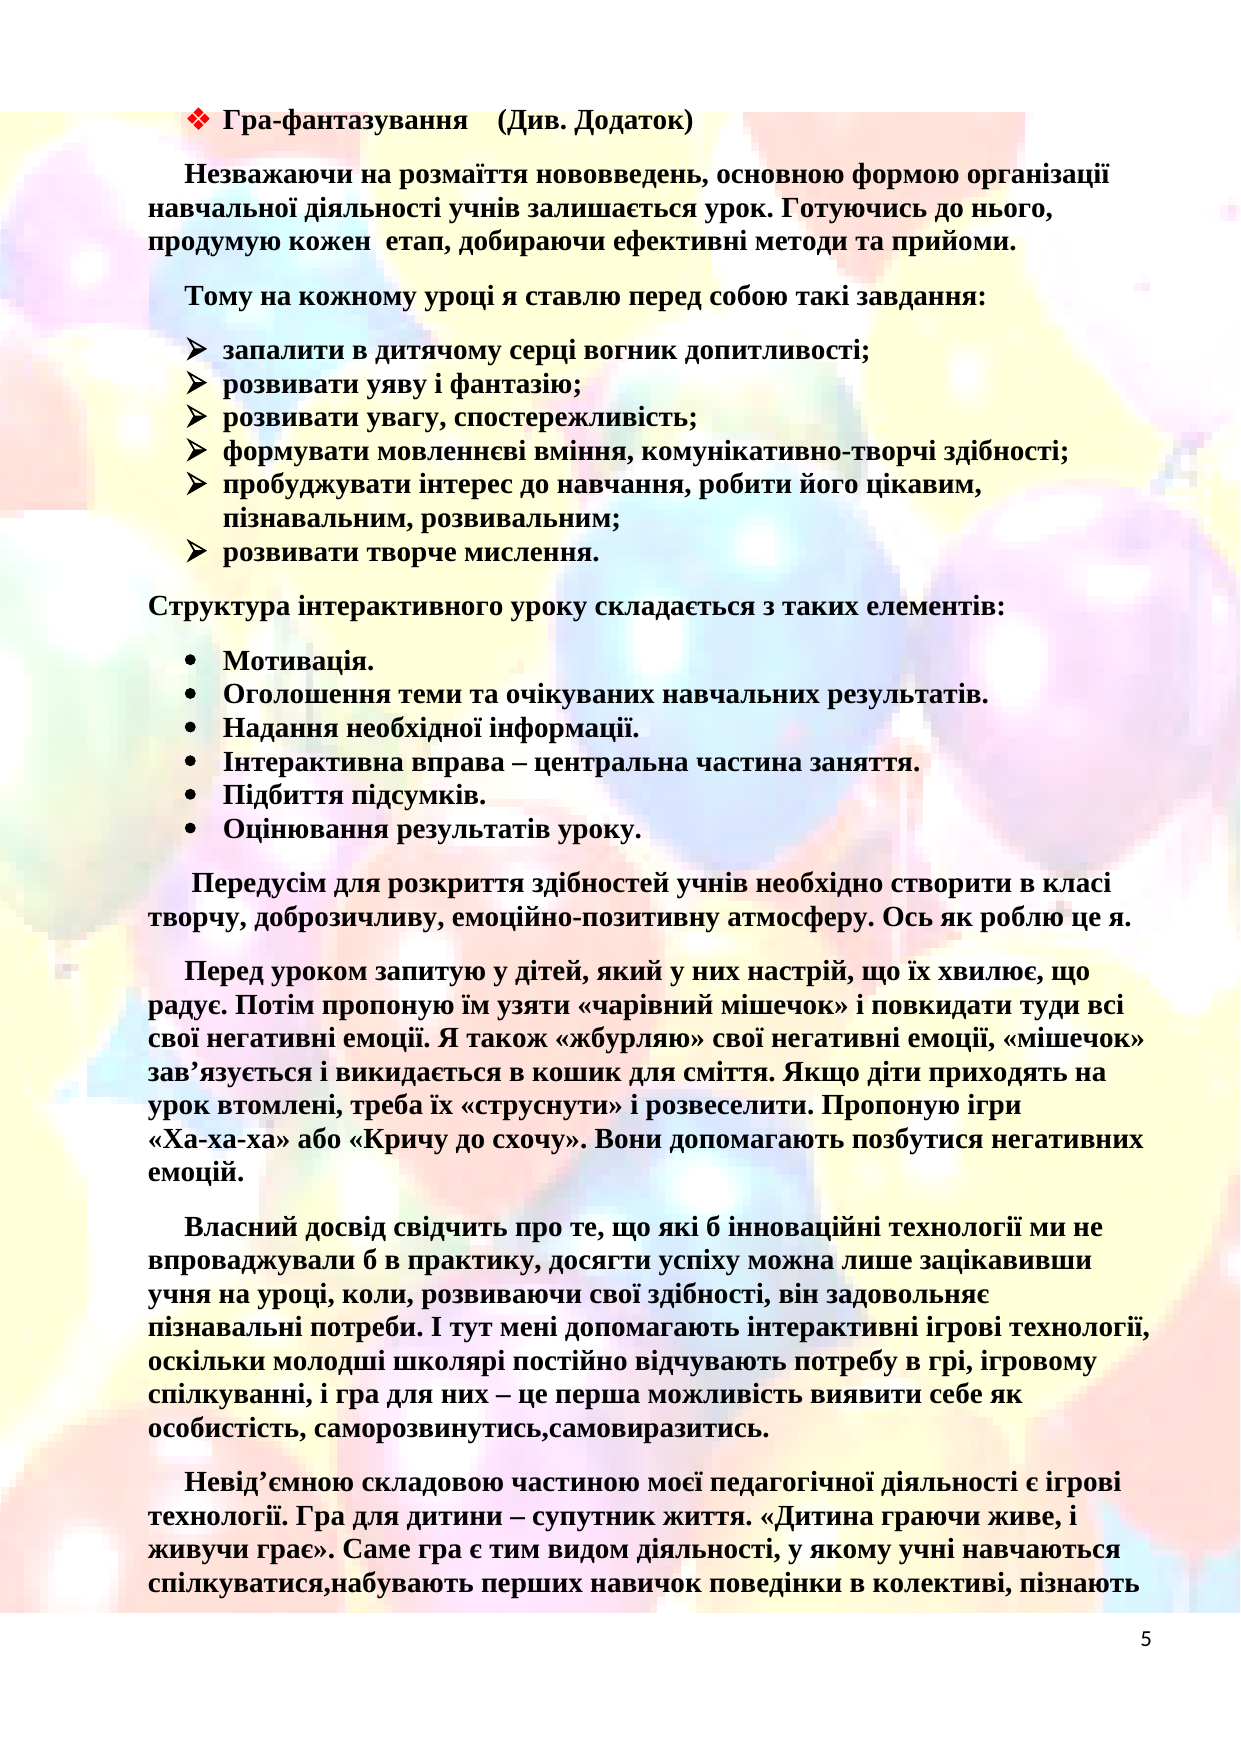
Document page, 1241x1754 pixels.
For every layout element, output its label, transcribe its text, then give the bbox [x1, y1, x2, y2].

list розвивати увагу, спостережливість; [185, 399, 1152, 433]
list формувати мовленнєві вміння, комунікативно-творчі здібності; [185, 433, 1152, 467]
list Гра-фантазування (Див. Додаток) [185, 102, 1152, 135]
list розвивати творче мислення. [185, 534, 1152, 567]
text Незважаючи на розмаїття нововведень, основною формою організації навчальної діяльності учнів залишається урок. Готуючись до нього, продумую кожен етап, добираючи ефективні методи та прийоми. [148, 156, 1152, 257]
text Передусім для розкриття здібностей учнів необхідно створити в класі творчу, доброзичливу, емоційно-позитивну атмосферу. Ось як роблю це я. [148, 865, 1152, 932]
list пробуджувати інтерес до навчання, робити його цікавим, пізнавальним, розвивальним; [185, 467, 1152, 534]
list розвивати уяву і фантазію; [185, 366, 1152, 399]
text Тому на кожному уроці я ставлю перед собою такі завдання: [148, 278, 1152, 311]
list Інтерактивна вправа – центральна частина заняття. [185, 744, 1152, 777]
list Оголошення теми та очікуваних навчальних результатів. [185, 676, 1152, 710]
list Мотивація. [185, 643, 1152, 676]
list Підбиття підсумків. [185, 777, 1152, 811]
text Структура інтерактивного уроку складається з таких елементів: [148, 588, 1152, 622]
list запалити в дитячому серці вогник допитливості; [185, 332, 1152, 366]
text Перед уроком запитую у дітей, який у них настрій, що їх хвилює, що радує. Потім пропоную їм узяти «чарівний мішечок» і повкидати туди всі свої негативні емоції. Я також «жбурляю» свої негативні емоції, «мішечок» зав’язується і викидається в кошик для сміття. Якщо діти приходять на урок втомлені, треба їх «струснути» і розвеселити. Пропоную ігри «Ха-ха-ха» або «Кричу до схочу». Вони допомагають позбутися негативних емоцій. [148, 953, 1152, 1188]
list Надання необхідної інформації. [185, 710, 1152, 744]
text Власний досвід свідчить про те, що які б інноваційні технології ми не впроваджували б в практику, досягти успіху можна лише зацікавивши учня на уроці, коли, розвиваючи свої здібності, він задовольняє пізнавальні потреби. І тут мені допомагають інтерактивні ігрові технології, оскільки молодші школярі постійно відчувають потребу в грі, ігровому спілкуванні, і гра для них – це перша можливість виявити себе як особистість, саморозвинутись,самовиразитись. [148, 1209, 1152, 1444]
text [148, 1464, 1152, 1599]
list Оцінювання результатів уроку. [185, 811, 1152, 844]
